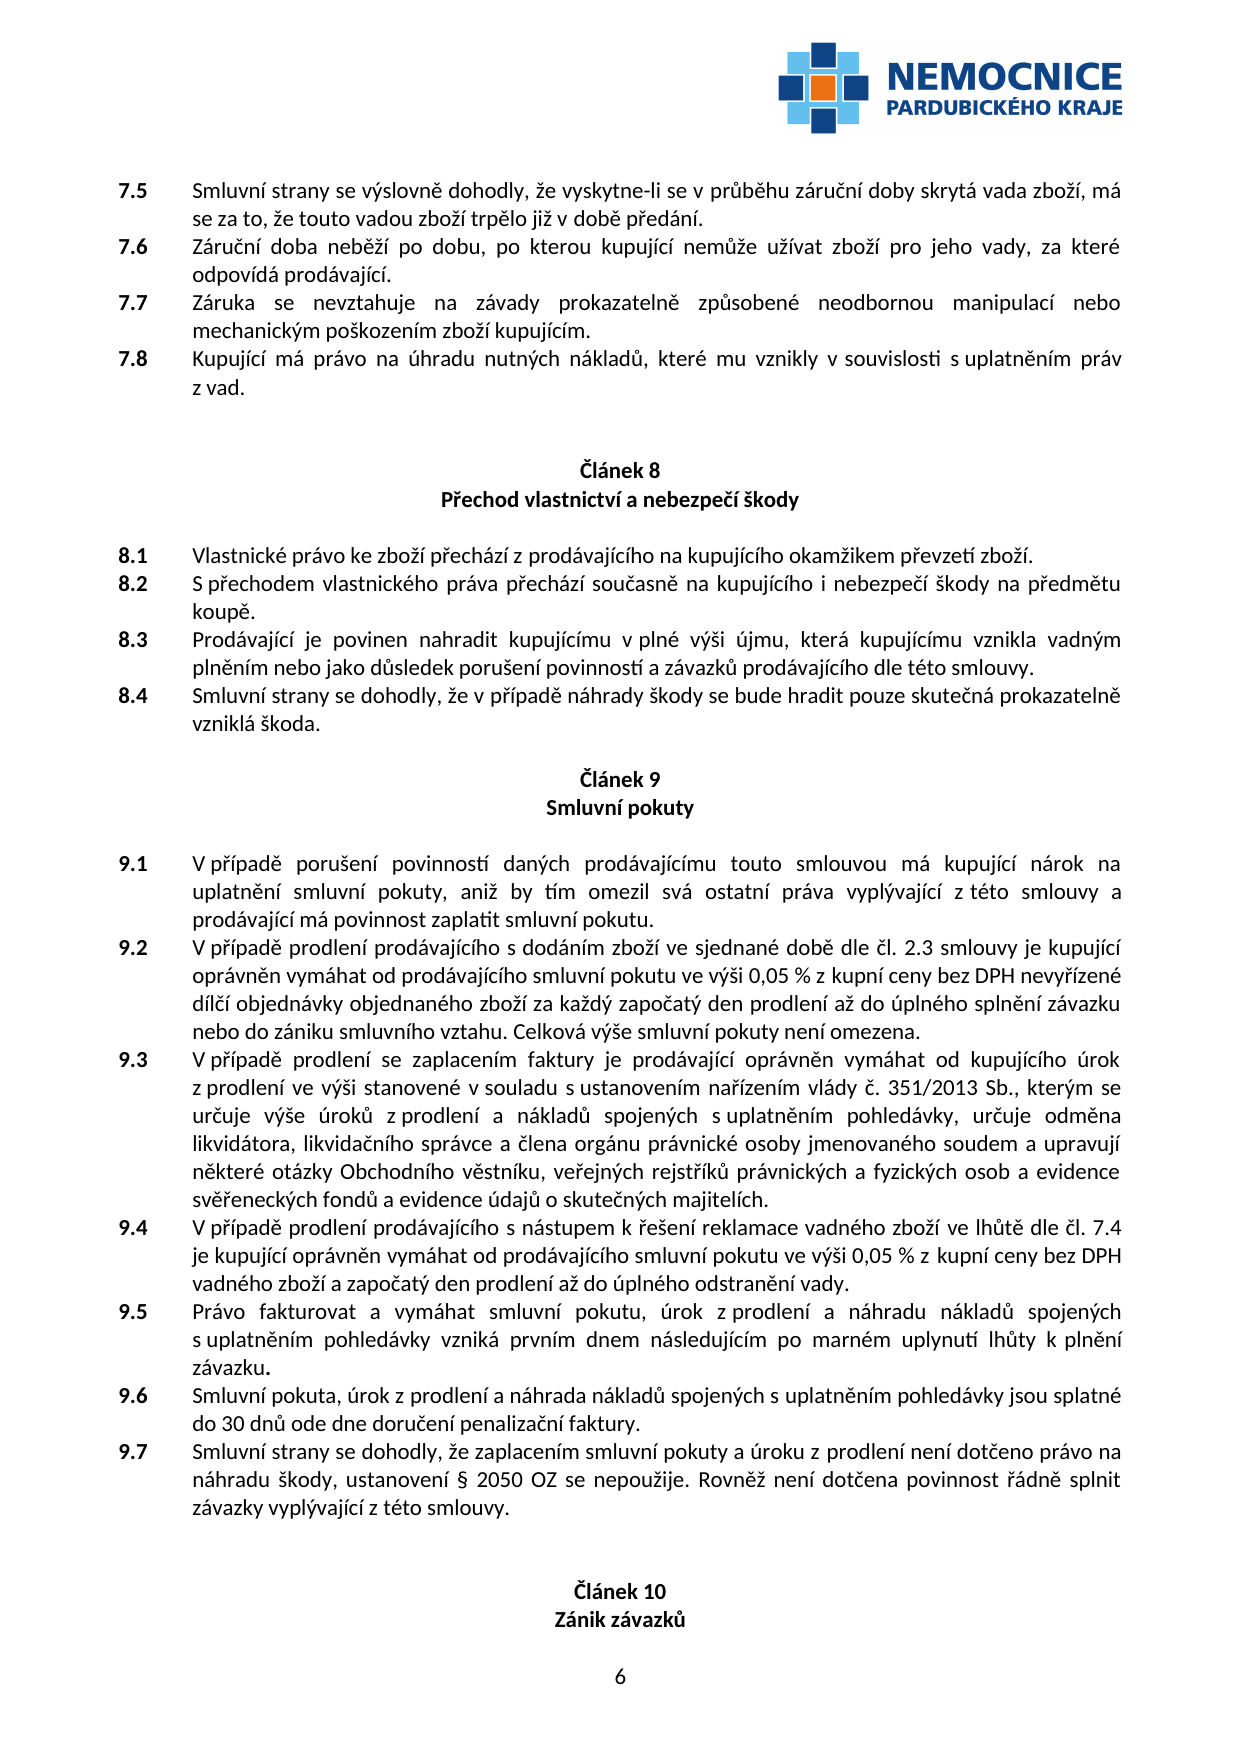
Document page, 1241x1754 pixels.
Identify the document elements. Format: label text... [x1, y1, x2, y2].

text Článek 10 [118, 1577, 1122, 1606]
text 7.5 Smluvní strany se výslovně dohodly, že vyskytne-li se v průběhu záruční doby skrytá vada zboží, má se za to, že touto vadou zboží trpělo již v době předání. [118, 176, 1122, 232]
text 7.7 Záruka se nevztahuje na závady prokazatelně způsobené neodbornou manipulací nebo mechanickým poškozením zboží kupujícím. [118, 288, 1122, 344]
picture [777, 41, 1123, 135]
text 9.4 V případě prodlení prodávajícího s nástupem k řešení reklamace vadného zboží ve lhůtě dle čl. 7.4 je kupující oprávněn vymáhat od prodávajícího smluvní pokutu ve výši 0,05 % z kupní ceny bez DPH vadného zboží a započatý den prodlení až do úplného odstranění vady. [118, 1213, 1122, 1297]
text 7.8 Kupující má právo na úhradu nutných nákladů, které mu vznikly v souvislosti s uplatněním práv z vad. [118, 344, 1122, 401]
text Smluvní pokuty [118, 793, 1122, 821]
text 9.6 Smluvní pokuta, úrok z prodlení a náhrada nákladů spojených s uplatněním pohledávky jsou splatné do 30 dnů ode dne doručení penalizační faktury. [118, 1381, 1122, 1437]
text Článek 8 [118, 457, 1122, 485]
text 9.7 Smluvní strany se dohodly, že zaplacením smluvní pokuty a úroku z prodlení není dotčeno právo na náhradu škody, ustanovení § 2050 OZ se nepoužije. Rovněž není dotčena povinnost řádně splnit závazky vyplývající z této smlouvy. [118, 1437, 1122, 1521]
text 9.1 V případě porušení povinností daných prodávajícímu touto smlouvou má kupující nárok na uplatnění smluvní pokuty, aniž by tím omezil svá ostatní práva vyplývající z této smlouvy a prodávající má povinnost zaplatit smluvní pokutu. [118, 849, 1122, 933]
text 8.1 Vlastnické právo ke zboží přechází z prodávajícího na kupujícího okamžikem převzetí zboží. [118, 541, 1122, 569]
text Přechod vlastnictví a nebezpečí škody [118, 485, 1122, 513]
text 9.2 V případě prodlení prodávajícího s dodáním zboží ve sjednané době dle čl. 2.3 smlouvy je kupující oprávněn vymáhat od prodávajícího smluvní pokutu ve výši 0,05 % z kupní ceny bez DPH nevyřízené dílčí objednávky objednaného zboží za každý započatý den prodlení až do úplného splnění závazku nebo do zániku smluvního vztahu. Celková výše smluvní pokuty není omezena. [118, 933, 1122, 1045]
text Článek 9 [118, 765, 1122, 793]
text 8.2 S přechodem vlastnického práva přechází současně na kupujícího i nebezpečí škody na předmětu koupě. [118, 569, 1122, 625]
text Zánik závazků [118, 1606, 1122, 1633]
text 8.4 Smluvní strany se dohodly, že v případě náhrady škody se bude hradit pouze skutečná prokazatelně vzniklá škoda. [118, 681, 1122, 737]
text 7.6 Záruční doba neběží po dobu, po kterou kupující nemůže užívat zboží pro jeho vady, za které odpovídá prodávající. [118, 232, 1122, 288]
text 9.3 V případě prodlení se zaplacením faktury je prodávající oprávněn vymáhat od kupujícího úrok z prodlení ve výši stanovené v souladu s ustanovením nařízením vlády č. 351/2013 Sb., kterým se určuje výše úroků z prodlení a nákladů spojených s uplatněním pohledávky, určuje odměna likvidátora, likvidačního správce a člena orgánu právnické osoby jmenovaného soudem a upravují některé otázky Obchodního věstníku, veřejných rejstříků právnických a fyzických osob a evidence svěřeneckých fondů a evidence údajů o skutečných majitelích. [118, 1045, 1122, 1213]
text 9.5 Právo fakturovat a vymáhat smluvní pokutu, úrok z prodlení a náhradu nákladů spojených s uplatněním pohledávky vzniká prvním dnem následujícím po marném uplynutí lhůty k plnění závazku. [118, 1297, 1122, 1381]
text 8.3 Prodávající je povinen nahradit kupujícímu v plné výši újmu, která kupujícímu vznikla vadným plněním nebo jako důsledek porušení povinností a závazků prodávajícího dle této smlouvy. [118, 625, 1122, 681]
